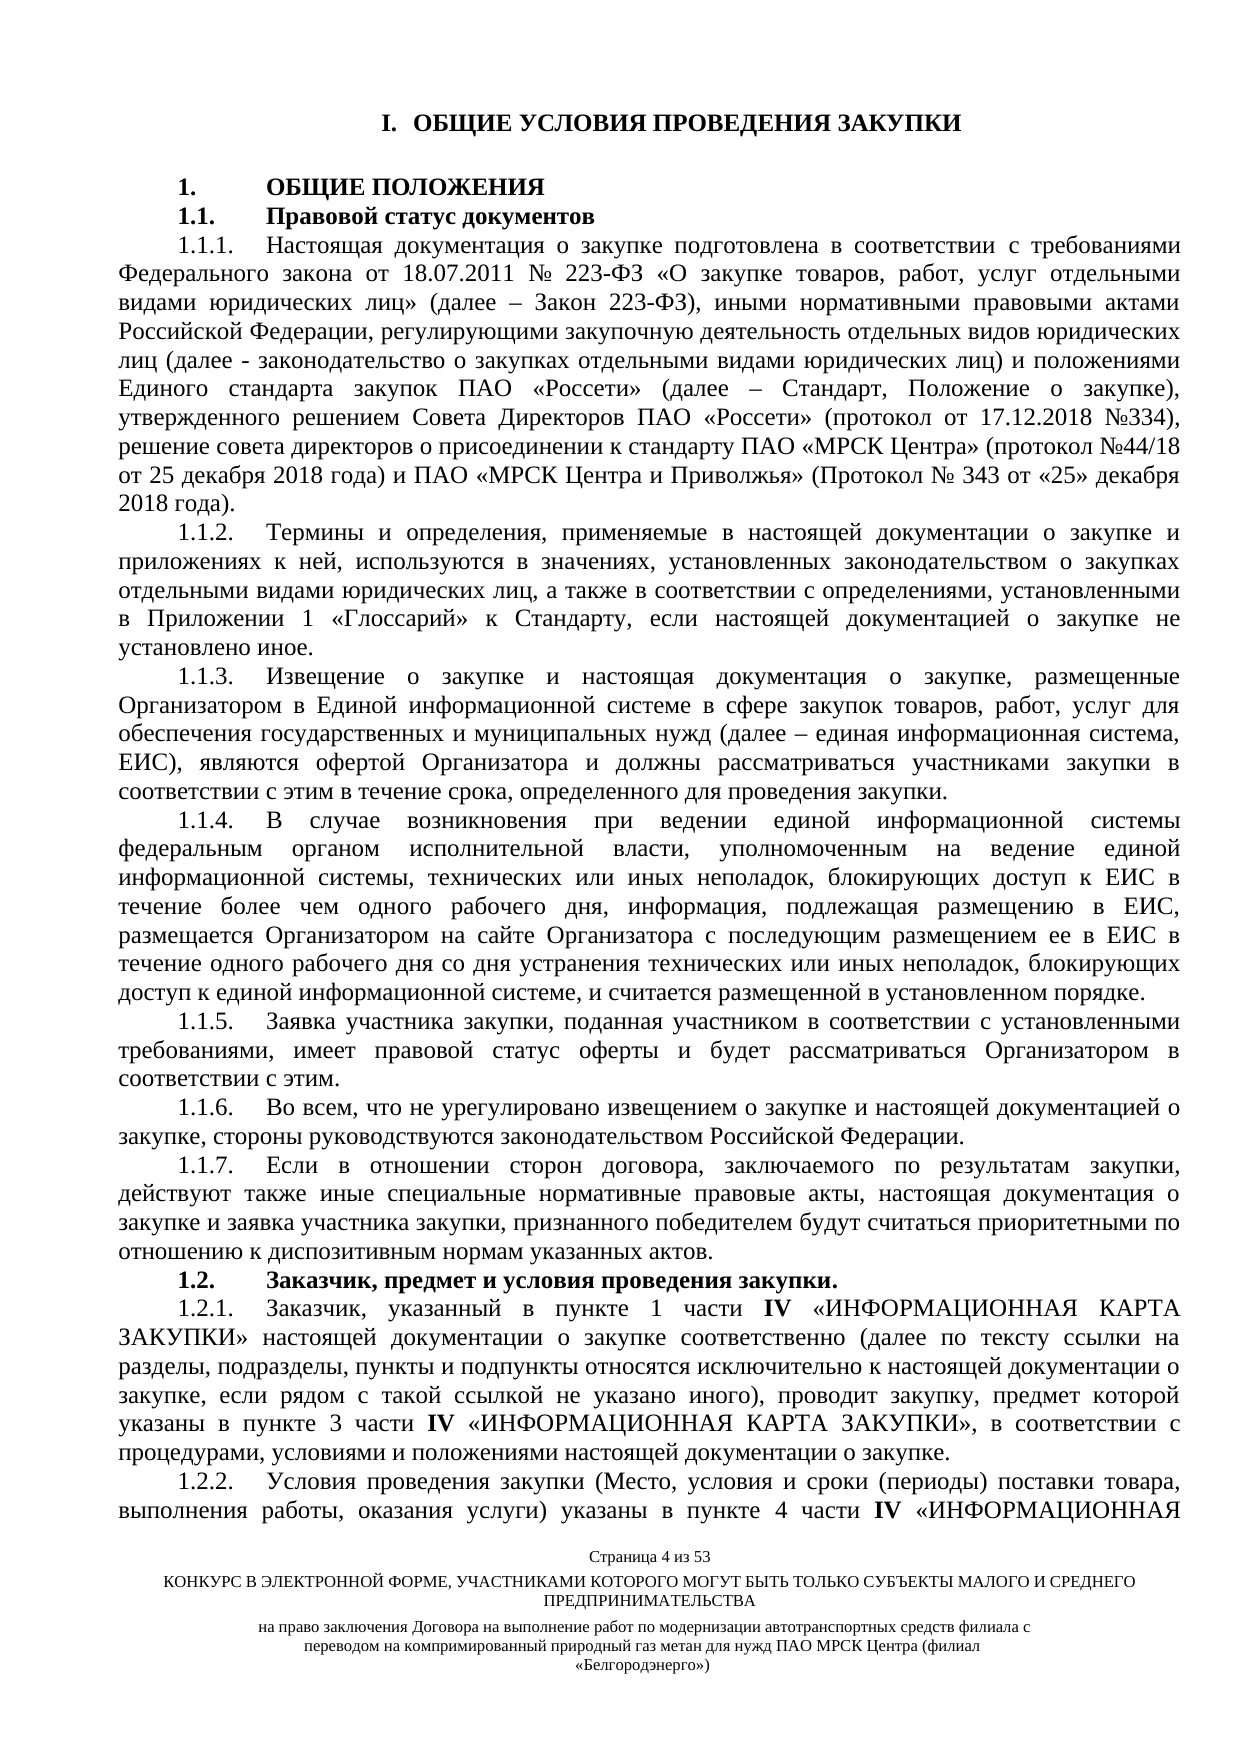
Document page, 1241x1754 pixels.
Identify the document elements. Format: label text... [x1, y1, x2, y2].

subtitle Правовой статус документов [118, 201, 1181, 230]
subtitle ОБЩИЕ ПОЛОЖЕНИЯ [118, 172, 1181, 201]
list Извещение о закупке и настоящая документация о закупке, размещенные Организатором в Единой информационной системе в сфере закупок товаров, работ, услуг для обеспечения государственных и муниципальных нужд (далее – единая информационная система, ЕИС), являются офертой Организатора и должны рассматриваться участниками закупки в соответствии с этим в течение срока, определенного для проведения закупки. [118, 661, 1181, 805]
list Во всем, что не урегулировано извещением о закупке и настоящей документацией о закупке, стороны руководствуются законодательством Российской Федерации. [118, 1092, 1181, 1150]
list Заявка участника закупки, поданная участником в соответствии с установленными требованиями, имеет правовой статус оферты и будет рассматриваться Организатором в соответствии с этим. [118, 1006, 1181, 1092]
list Настоящая документация о закупке подготовлена в соответствии с требованиями Федерального закона от 18.07.2011 № 223-ФЗ «О закупке товаров, работ, услуг отдельными видами юридических лиц» (далее – Закон 223-ФЗ), иными нормативными правовыми актами Российской Федерации, регулирующими закупочную деятельность отдельных видов юридических лиц (далее - законодательство о закупках отдельными видами юридических лиц) и положениями Единого стандарта закупок ПАО «Россети» (далее – Стандарт, Положение о закупке), утвержденного решением Совета Директоров ПАО «Россети» (протокол от 17.12.2018 №334), решение совета директоров о присоединении к стандарту ПАО «МРСК Центра» (протокол №44/18 от 25 декабря 2018 года) и ПАО «МРСК Центра и Приволжья» (Протокол № 343 от «25» декабря 2018 года). [118, 230, 1181, 517]
subtitle ОБЩИЕ УСЛОВИЯ ПРОВЕДЕНИЯ закупки [118, 108, 1181, 137]
subtitle Заказчик, предмет и условия проведения закупки. [118, 1265, 1181, 1293]
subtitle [118, 1466, 1181, 1523]
subtitle Заказчик, указанный в пункте 1 части IV «ИНФОРМАЦИОННАЯ КАРТА ЗАКУПКИ» настоящей документации о закупке соответственно (далее по тексту ссылки на разделы, подразделы, пункты и подпункты относятся исключительно к настоящей документации о закупке, если рядом с такой ссылкой не указано иного), проводит закупку, предмет которой указаны в пункте 3 части IV «ИНФОРМАЦИОННАЯ КАРТА ЗАКУПКИ», в соответствии с процедурами, условиями и положениями настоящей документации о закупке. [118, 1293, 1181, 1466]
list В случае возникновения при ведении единой информационной системы федеральным органом исполнительной власти, уполномоченным на ведение единой информационной системы, технических или иных неполадок, блокирующих доступ к ЕИС в течение более чем одного рабочего дня, информация, подлежащая размещению в ЕИС, размещается Организатором на сайте Организатора с последующим размещением ее в ЕИС в течение одного рабочего дня со дня устранения технических или иных неполадок, блокирующих доступ к единой информационной системе, и считается размещенной в установленном порядке. [118, 805, 1181, 1006]
list Если в отношении сторон договора, заключаемого по результатам закупки, действуют также иные специальные нормативные правовые акты, настоящая документация о закупке и заявка участника закупки, признанного победителем будут считаться приоритетными по отношению к диспозитивным нормам указанных актов. [118, 1150, 1181, 1265]
list Термины и определения, применяемые в настоящей документации о закупке и приложениях к ней, используются в значениях, установленных законодательством о закупках отдельными видами юридических лиц, а также в соответствии с определениями, установленными в Приложении 1 «Глоссарий» к Стандарту, если настоящей документацией о закупке не установлено иное. [118, 517, 1181, 661]
